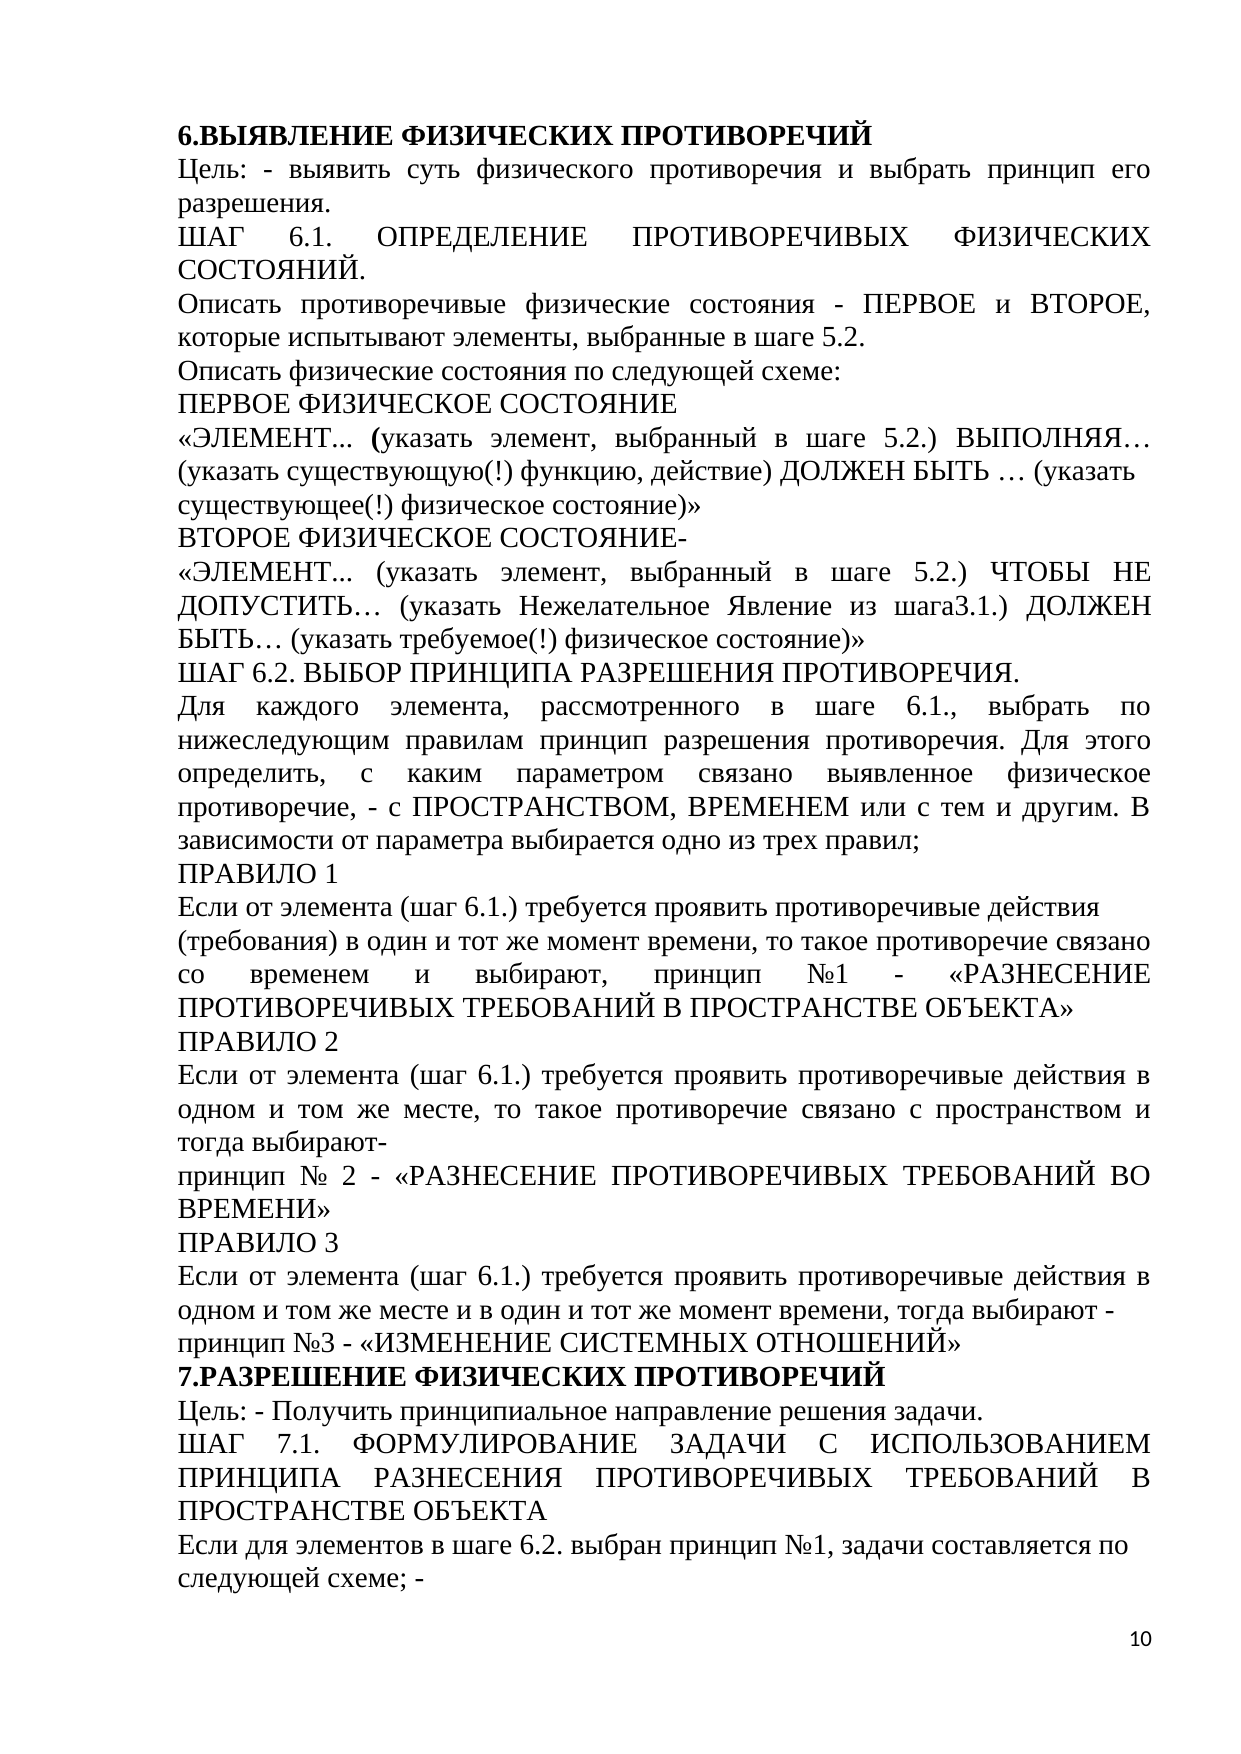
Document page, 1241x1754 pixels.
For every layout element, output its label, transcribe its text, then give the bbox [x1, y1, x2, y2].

text Если от элемента (шаг 6.1.) требуется проявить противоречивые действия в одном и том же месте, то такое противоречие связано с пространством и тогда выбирают- [177, 1057, 1152, 1158]
text ШАГ 6.1. ОПРЕДЕЛЕНИЕ ПРОТИВОРЕЧИВЫХ ФИЗИЧЕСКИХ СОСТОЯНИЙ. [177, 219, 1152, 286]
text существующее(!) физическое состояние)» [177, 487, 1152, 521]
text Если от элемента (шаг 6.1.) требуется проявить противоречивые действия [177, 889, 1152, 923]
text «ЭЛЕМЕНТ... (указать элемент, выбранный в шаге 5.2.) ЧТОБЫ НЕ ДОПУСТИТЬ… (указать Нежелательное Явление из шага3.1.) ДОЛЖЕН БЫТЬ… (указать требуемое(!) физическое состояние)» [177, 554, 1152, 655]
text ПРАВИЛО 3 [177, 1225, 1152, 1258]
text Описать физические состояния по следующей схеме: [177, 353, 1152, 386]
text принцип № 2 - «РАЗНЕСЕНИЕ ПРОТИВОРЕЧИВЫХ ТРЕБОВАНИЙ ВО ВРЕМЕНИ» [177, 1158, 1152, 1225]
text Если от элемента (шаг 6.1.) требуется проявить противоречивые действия в одном и том же месте и в один и тот же момент времени, тогда выбирают - [177, 1258, 1152, 1326]
text ПРАВИЛО 2 [177, 1024, 1152, 1057]
text ПЕРВОЕ ФИЗИЧЕСКОЕ СОСТОЯНИЕ [177, 386, 1152, 420]
text ПРАВИЛО 1 [177, 856, 1152, 889]
text Описать противоречивые физические состояния - ПЕРВОЕ и ВТОРОЕ, которые испытывают элементы, выбранные в шаге 5.2. [177, 286, 1152, 353]
text Если для элементов в шаге 6.2. выбран принцип №1, задачи составляется по [177, 1527, 1152, 1560]
text следующей схеме; - [177, 1560, 1152, 1594]
text «ЭЛЕМЕНТ... (указать элемент, выбранный в шаге 5.2.) ВЫПОЛНЯЯ… (указать существующую(!) функцию, действие) ДОЛЖЕН БЫТЬ … (указать [177, 420, 1152, 487]
text Цель: - Получить принципиальное направление решения задачи. [177, 1393, 1152, 1426]
text Цель: - выявить суть физического противоречия и выбрать принцип его разрешения. [177, 152, 1152, 219]
text ШАГ 7.1. ФОРМУЛИРОВАНИЕ ЗАДАЧИ С ИСПОЛЬЗОВАНИЕМ ПРИНЦИПА РАЗНЕСЕНИЯ ПРОТИВОРЕЧИВЫХ ТРЕБОВАНИЙ В ПРОСТРАНСТВЕ ОБЪЕКТА [177, 1426, 1152, 1527]
text ШАГ 6.2. ВЫБОР ПРИНЦИПА РАЗРЕШЕНИЯ ПРОТИВОРЕЧИЯ. [177, 655, 1152, 688]
text (требования) в один и тот же момент времени, то такое противоречие связано со временем и выбирают, принцип №1 - «РАЗНЕСЕНИЕ ПРОТИВОРЕЧИВЫХ ТРЕБОВАНИЙ В ПРОСТРАНСТВЕ ОБЪЕКТА» [177, 923, 1152, 1024]
text принцип №3 - «ИЗМЕНЕНИЕ СИСТЕМНЫХ ОТНОШЕНИЙ» [177, 1326, 1152, 1359]
text Для каждого элемента, рассмотренного в шаге 6.1., выбрать по нижеследующим правилам принцип разрешения противоречия. Для этого определить, с каким параметром связано выявленное физическое противоречие, - с ПРОСТРАНСТВОМ, ВРЕМЕНЕМ или с тем и другим. В зависимости от параметра выбирается одно из трех правил; [177, 688, 1152, 856]
text 6.ВЫЯВЛЕНИЕ ФИЗИЧЕСКИХ ПРОТИВОРЕЧИЙ [177, 118, 1152, 152]
text ВТОРОЕ ФИЗИЧЕСКОЕ СОСТОЯНИЕ- [177, 521, 1152, 554]
text 7.РАЗРЕШЕНИЕ ФИЗИЧЕСКИХ ПРОТИВОРЕЧИЙ [177, 1359, 1152, 1393]
